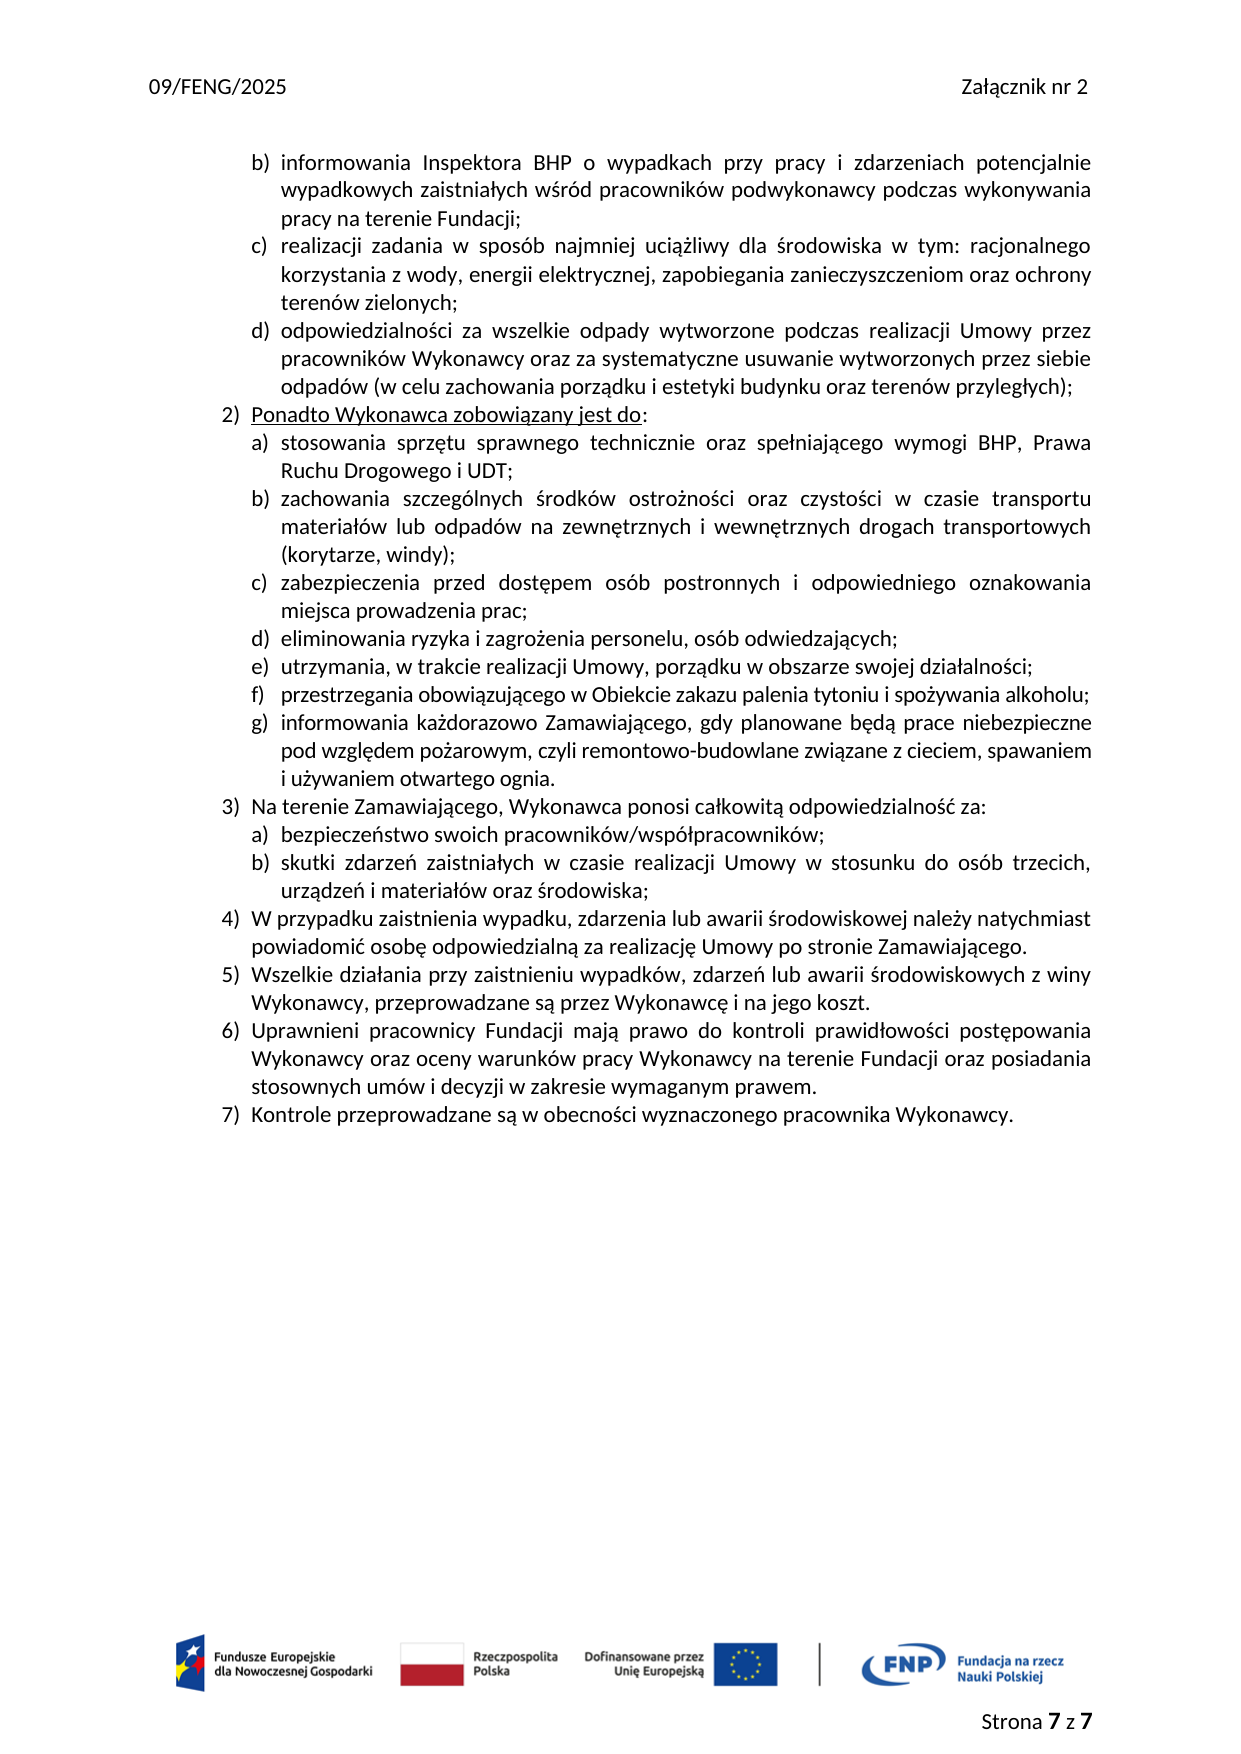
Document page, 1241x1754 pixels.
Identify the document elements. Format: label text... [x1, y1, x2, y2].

list zabezpieczenia przed dostępem osób postronnych i odpowiedniego oznakowania miejsca prowadzenia prac; [251, 568, 1093, 624]
list odpowiedzialności za wszelkie odpady wytworzone podczas realizacji Umowy przez pracowników Wykonawcy oraz za systematyczne usuwanie wytworzonych przez siebie odpadów (w celu zachowania porządku i estetyki budynku oraz terenów przyległych); [251, 316, 1093, 400]
list bezpieczeństwo swoich pracowników/współpracowników; [251, 820, 1093, 848]
list Ponadto Wykonawca zobowiązany jest do: [221, 400, 1093, 428]
list skutki zdarzeń zaistniałych w czasie realizacji Umowy w stosunku do osób trzecich, urządzeń i materiałów oraz środowiska; [251, 848, 1093, 904]
list Uprawnieni pracownicy Fundacji mają prawo do kontroli prawidłowości postępowania Wykonawcy oraz oceny warunków pracy Wykonawcy na terenie Fundacji oraz posiadania stosownych umów i decyzji w zakresie wymaganym prawem. [221, 1016, 1093, 1100]
picture [162, 1620, 1078, 1706]
list Wszelkie działania przy zaistnieniu wypadków, zdarzeń lub awarii środowiskowych z winy Wykonawcy, przeprowadzane są przez Wykonawcę i na jego koszt. [221, 960, 1093, 1016]
list informowania Inspektora BHP o wypadkach przy pracy i zdarzeniach potencjalnie wypadkowych zaistniałych wśród pracowników podwykonawcy podczas wykonywania pracy na terenie Fundacji; [251, 148, 1093, 232]
list realizacji zadania w sposób najmniej uciążliwy dla środowiska w tym: racjonalnego korzystania z wody, energii elektrycznej, zapobiegania zanieczyszczeniom oraz ochrony terenów zielonych; [251, 232, 1093, 316]
list utrzymania, w trakcie realizacji Umowy, porządku w obszarze swojej działalności; [251, 652, 1093, 680]
list informowania każdorazowo Zamawiającego, gdy planowane będą prace niebezpieczne pod względem pożarowym, czyli remontowo-budowlane związane z cieciem, spawaniem i używaniem otwartego ognia. [251, 708, 1093, 792]
list zachowania szczególnych środków ostrożności oraz czystości w czasie transportu materiałów lub odpadów na zewnętrznych i wewnętrznych drogach transportowych (korytarze, windy); [251, 484, 1093, 568]
list W przypadku zaistnienia wypadku, zdarzenia lub awarii środowiskowej należy natychmiast powiadomić osobę odpowiedzialną za realizację Umowy po stronie Zamawiającego. [221, 904, 1093, 960]
list przestrzegania obowiązującego w Obiekcie zakazu palenia tytoniu i spożywania alkoholu; [251, 680, 1093, 708]
list eliminowania ryzyka i zagrożenia personelu, osób odwiedzających; [251, 624, 1093, 652]
list Kontrole przeprowadzane są w obecności wyznaczonego pracownika Wykonawcy. [221, 1100, 1093, 1128]
list Na terenie Zamawiającego, Wykonawca ponosi całkowitą odpowiedzialność za: [221, 792, 1093, 820]
list stosowania sprzętu sprawnego technicznie oraz spełniającego wymogi BHP, Prawa Ruchu Drogowego i UDT; [251, 428, 1093, 484]
